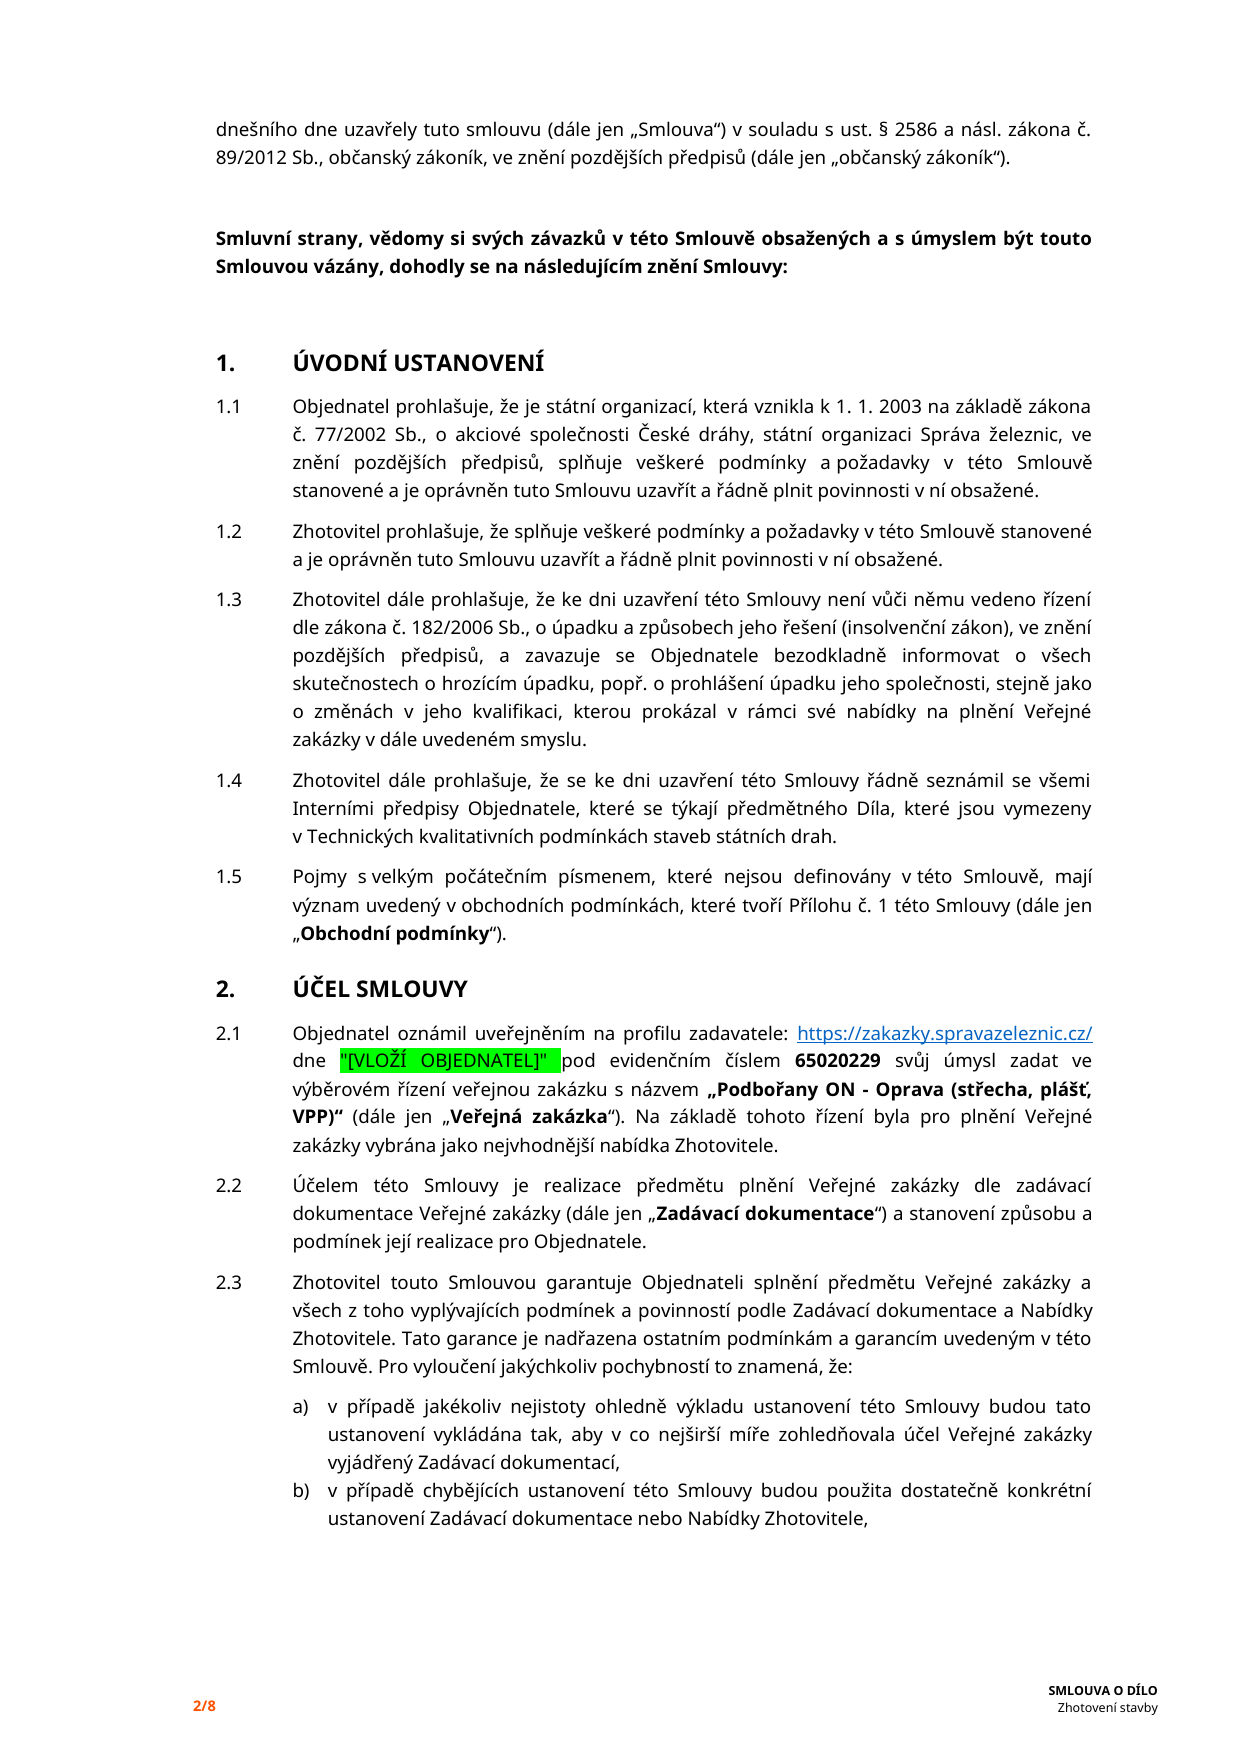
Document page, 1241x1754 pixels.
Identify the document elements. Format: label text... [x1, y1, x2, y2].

text Objednatel prohlašuje, že je státní organizací, která vznikla k 1. 1. 2003 na základě zákona č. 77/2002 Sb., o akciové společnosti České dráhy, státní organizaci Správa železnic, ve znění pozdějších předpisů, splňuje veškeré podmínky a požadavky v této Smlouvě stanovené a je oprávněn tuto Smlouvu uzavřít a řádně plnit povinnosti v ní obsažené. [216, 393, 1093, 503]
text Smluvní strany, vědomy si svých závazků v této Smlouvě obsažených a s úmyslem být touto Smlouvou vázány, dohodly se na následujícím znění Smlouvy: [216, 225, 1093, 279]
text dnešního dne uzavřely tuto smlouvu (dále jen „Smlouva“) v souladu s ust. § 2586 a násl. zákona č. 89/2012 Sb., občanský zákoník, ve znění pozdějších předpisů (dále jen „občanský zákoník“). [216, 116, 1093, 169]
text Objednatel oznámil uveřejněním na profilu zadavatele: https://zakazky.spravazeleznic.cz/ dne pod evidenčním číslem 65020229 svůj úmysl zadat ve výběrovém řízení veřejnou zakázku s názvem „Podbořany ON - Oprava (střecha, plášť, VPP)“ (dále jen „Veřejná zakázka“). Na základě tohoto řízení byla pro plnění Veřejné zakázky vybrána jako nejvhodnější nabídka Zhotovitele. [216, 1020, 1093, 1157]
text Účelem této Smlouvy je realizace předmětu plnění Veřejné zakázky dle zadávací dokumentace Veřejné zakázky (dále jen „Zadávací dokumentace“) a stanovení způsobu a podmínek její realizace pro Objednatele. [216, 1172, 1093, 1254]
text Pojmy s velkým počátečním písmenem, které nejsou definovány v této Smlouvě, mají význam uvedený v obchodních podmínkách, které tvoří Přílohu č. 1 této Smlouvy (dále jen „Obchodní podmínky“). [216, 864, 1093, 945]
text ÚČEL SMLOUVY [216, 973, 1093, 1004]
text Zhotovitel dále prohlašuje, že se ke dni uzavření této Smlouvy řádně seznámil se všemi Interními předpisy Objednatele, které se týkají předmětného Díla, které jsou vymezeny v Technických kvalitativních podmínkách staveb státních drah. [216, 767, 1093, 849]
text ÚVODNÍ USTANOVENÍ [216, 347, 1093, 378]
text Zhotovitel touto Smlouvou garantuje Objednateli splnění předmětu Veřejné zakázky a všech z toho vyplývajících podmínek a povinností podle Zadávací dokumentace a Nabídky Zhotovitele. Tato garance je nadřazena ostatním podmínkám a garancím uvedeným v této Smlouvě. Pro vyloučení jakýchkoliv pochybností to znamená, že: [216, 1269, 1093, 1378]
text v případě jakékoliv nejistoty ohledně výkladu ustanovení této Smlouvy budou tato ustanovení vykládána tak, aby v co nejširší míře zohledňovala účel Veřejné zakázky vyjádřený Zadávací dokumentací, [292, 1393, 1093, 1475]
text v případě chybějících ustanovení této Smlouvy budou použita dostatečně konkrétní ustanovení Zadávací dokumentace nebo Nabídky Zhotovitele, [292, 1478, 1093, 1531]
text Zhotovitel dále prohlašuje, že ke dni uzavření této Smlouvy není vůči němu vedeno řízení dle zákona č. 182/2006 Sb., o úpadku a způsobech jeho řešení (insolvenční zákon), ve znění pozdějších předpisů, a zavazuje se Objednatele bezodkladně informovat o všech skutečnostech o hrozícím úpadku, popř. o prohlášení úpadku jeho společnosti, stejně jako o změnách v jeho kvalifikaci, kterou prokázal v rámci své nabídky na plnění Veřejné zakázky v dále uvedeném smyslu. [216, 587, 1093, 752]
text Zhotovitel prohlašuje, že splňuje veškeré podmínky a požadavky v této Smlouvě stanovené a je oprávněn tuto Smlouvu uzavřít a řádně plnit povinnosti v ní obsažené. [216, 518, 1093, 572]
